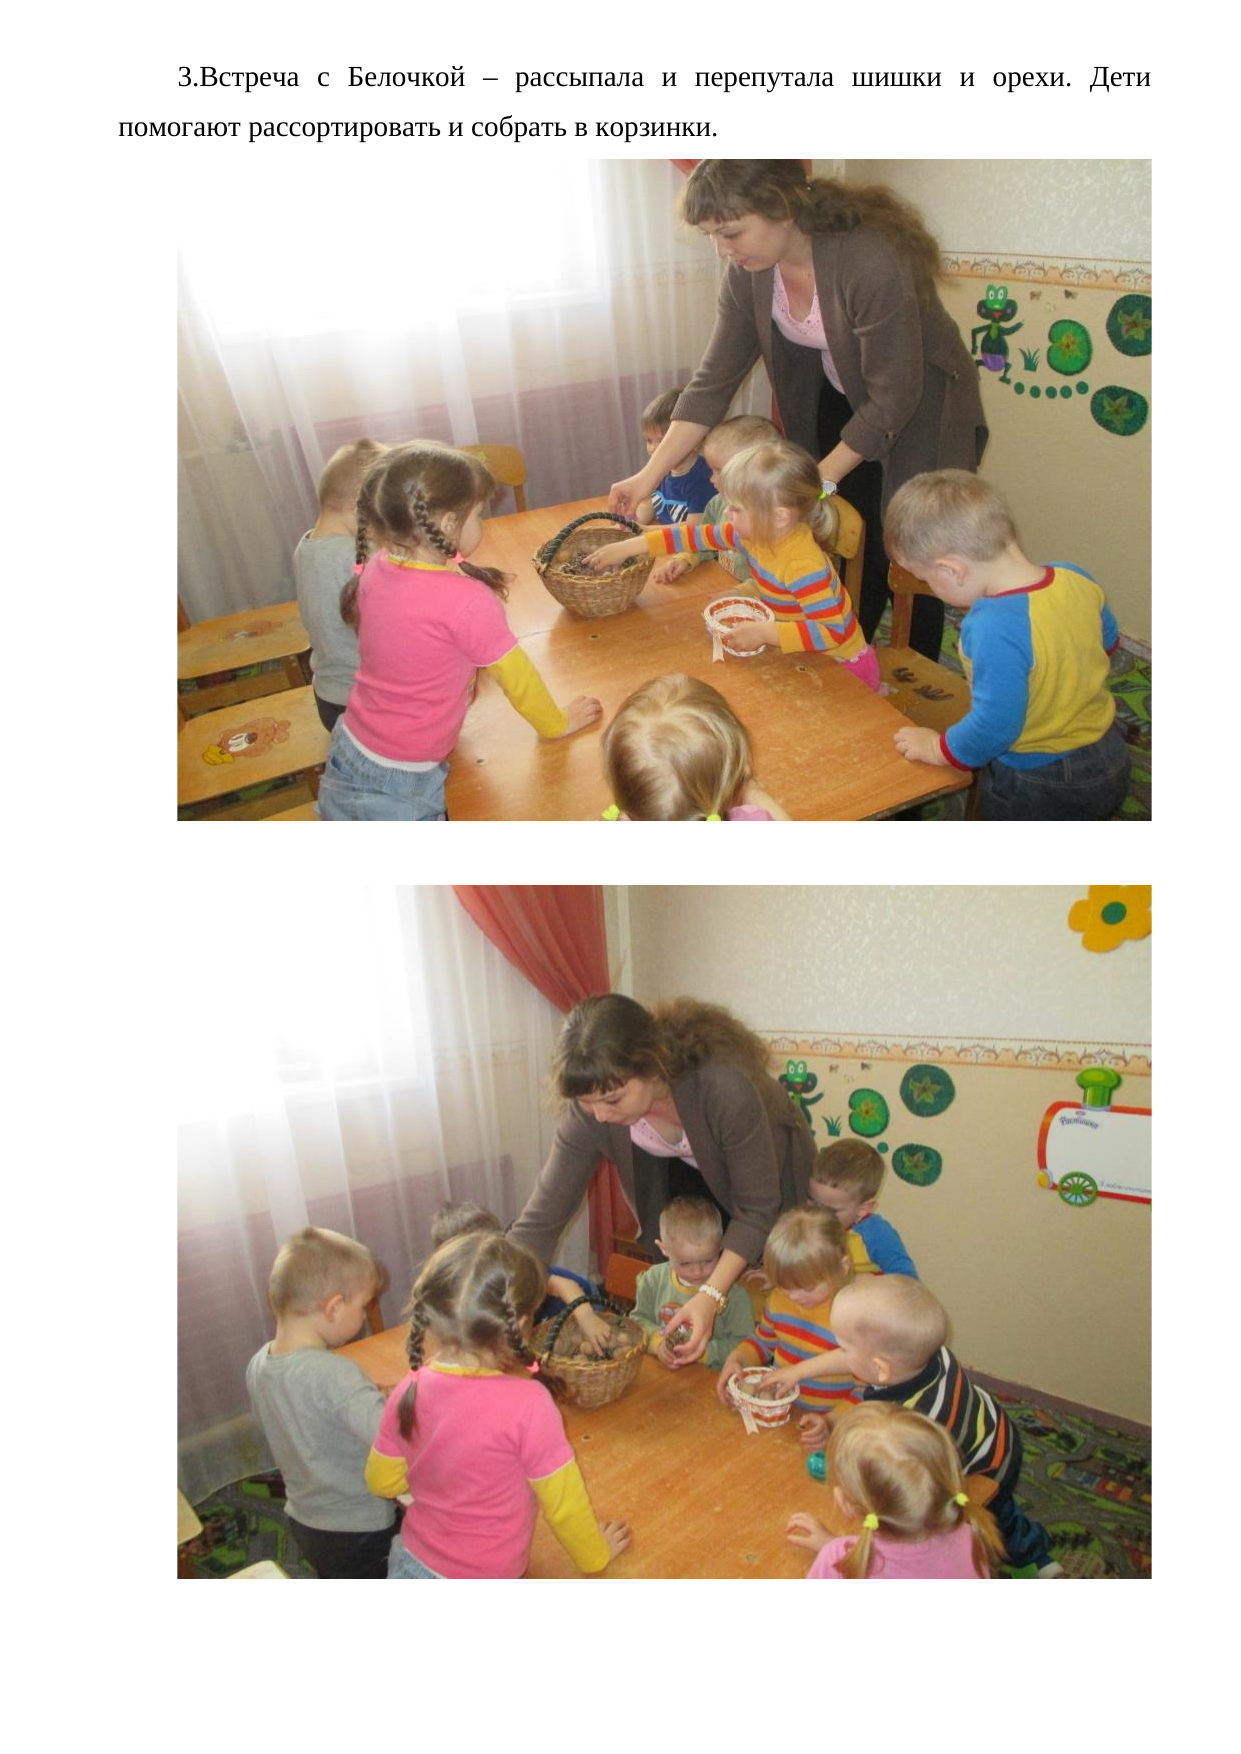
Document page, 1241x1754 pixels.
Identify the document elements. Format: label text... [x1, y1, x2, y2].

picture [177, 885, 1152, 1579]
picture [177, 159, 1152, 821]
text 3.Встреча с Белочкой – рассыпала и перепутала шишки и орехи. Дети помогают рассортировать и собрать в корзинки. [118, 59, 1152, 143]
